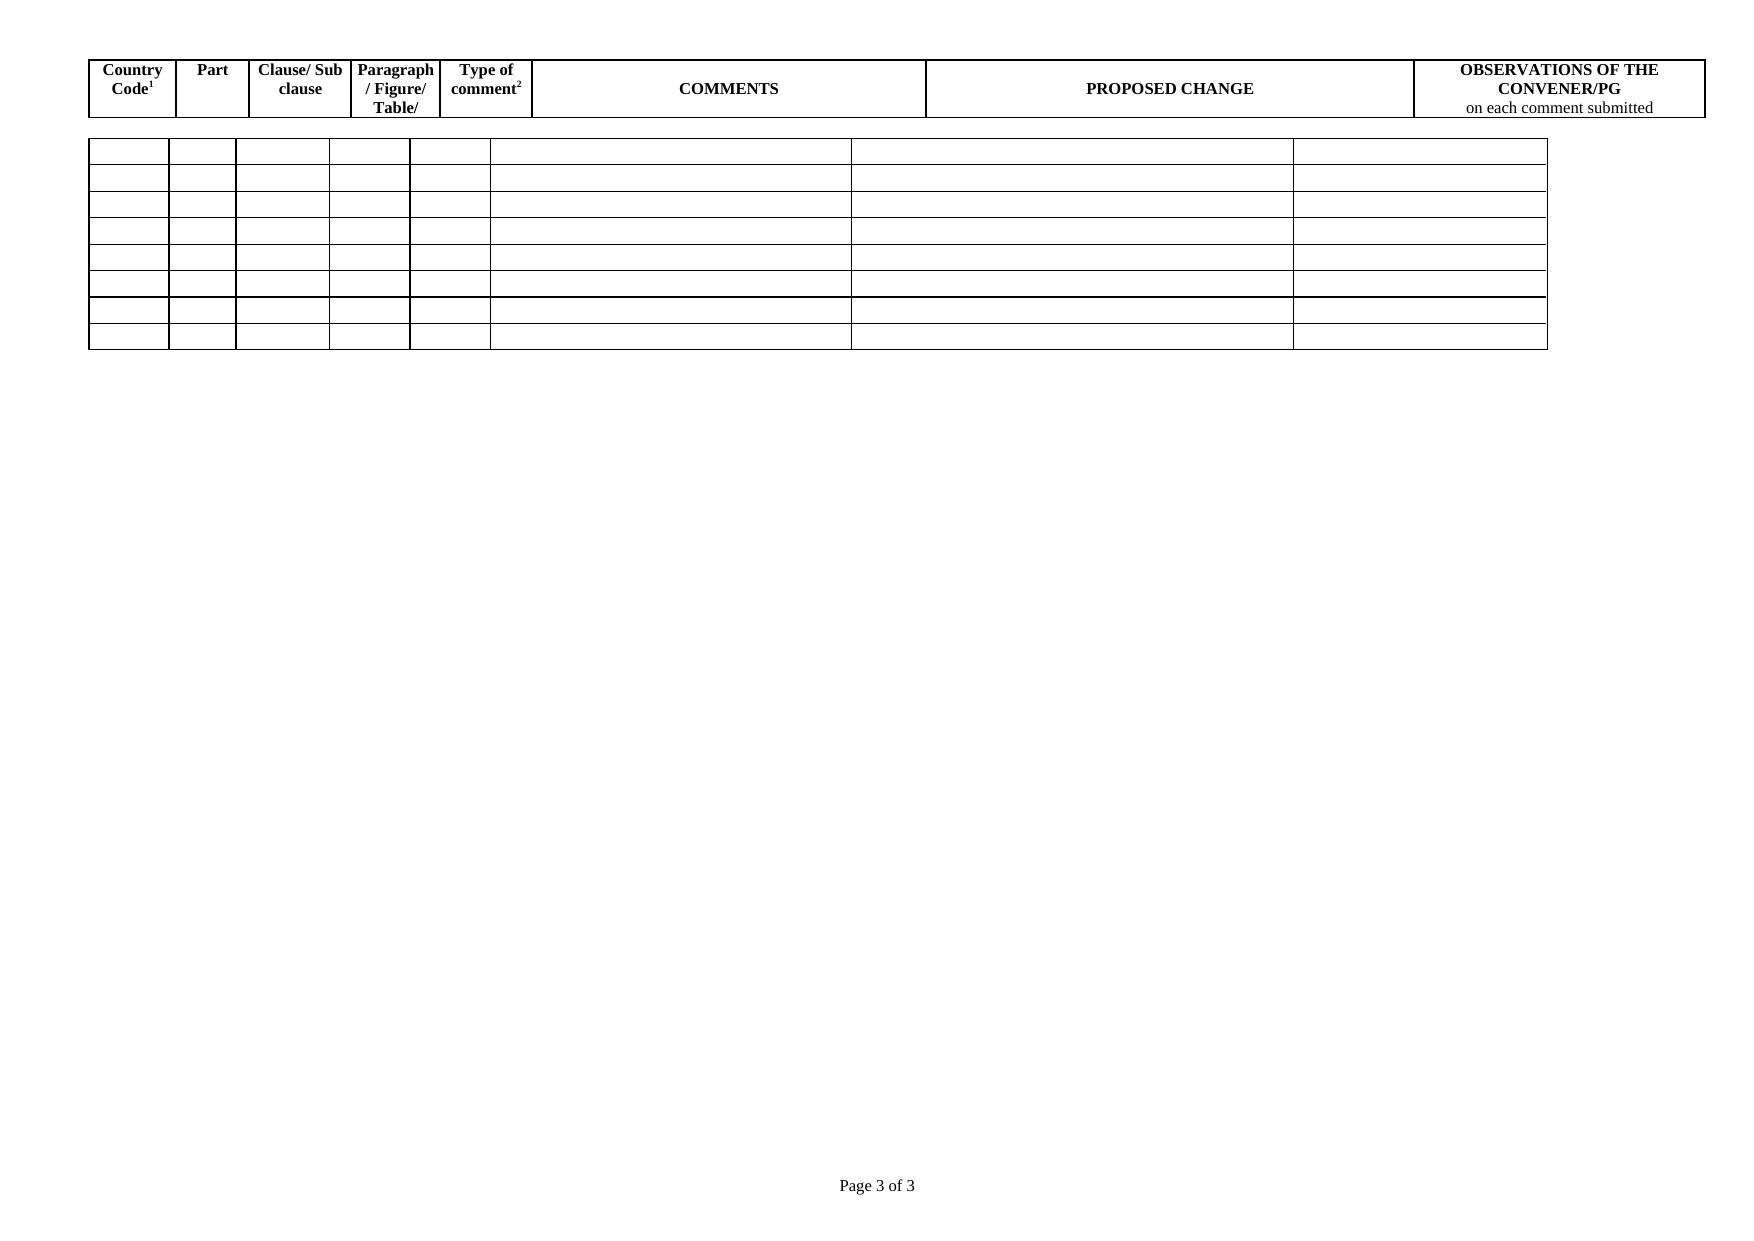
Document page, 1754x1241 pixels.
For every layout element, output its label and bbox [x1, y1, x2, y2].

table_cell [491, 271, 851, 296]
table_cell [90, 139, 168, 164]
table_cell [237, 271, 329, 296]
table_cell [852, 271, 1293, 296]
table_cell [330, 165, 409, 191]
table_cell [1294, 164, 1547, 191]
table_cell [170, 271, 235, 296]
table_cell [852, 165, 1293, 191]
table_cell [330, 139, 409, 164]
table_cell [411, 324, 490, 349]
table_cell [237, 139, 329, 164]
table_cell [491, 298, 851, 323]
table_cell [1294, 270, 1547, 296]
table_cell [170, 192, 235, 217]
table_cell [90, 192, 168, 217]
table_cell [237, 245, 329, 270]
table_cell [491, 139, 851, 164]
table_cell [237, 165, 329, 191]
table_cell [491, 245, 851, 270]
table_cell [852, 324, 1293, 349]
table_cell [852, 298, 1293, 323]
table_cell [330, 192, 409, 217]
table_cell [170, 324, 235, 349]
table_cell [1294, 323, 1547, 349]
table_cell [90, 165, 168, 191]
table_cell [237, 218, 329, 243]
table_cell [90, 324, 168, 349]
table_cell [491, 165, 851, 191]
table_cell [330, 298, 409, 323]
table_cell [852, 245, 1293, 270]
table_cell [237, 324, 329, 349]
table_cell [1294, 296, 1547, 323]
table_cell [411, 298, 490, 323]
table_cell [411, 139, 490, 164]
table_cell [330, 245, 409, 270]
table_cell [1294, 191, 1547, 217]
table_cell [411, 271, 490, 296]
table_cell [330, 271, 409, 296]
table_cell [170, 139, 235, 164]
table_cell [1294, 244, 1547, 270]
table_cell [237, 192, 329, 217]
table_cell [90, 271, 168, 296]
table_cell [411, 245, 490, 270]
table_cell [90, 245, 168, 270]
table_cell [330, 324, 409, 349]
table_cell [491, 218, 851, 243]
table_cell [411, 165, 490, 191]
table_cell [90, 298, 168, 323]
table_cell [170, 165, 235, 191]
table_cell [237, 298, 329, 323]
table_cell [491, 324, 851, 349]
table_cell [1294, 139, 1547, 164]
table_cell [852, 218, 1293, 243]
table_cell [491, 192, 851, 217]
table_cell [90, 218, 168, 243]
table_cell [852, 192, 1293, 217]
table_cell [852, 139, 1293, 164]
table_cell [330, 218, 409, 243]
table_cell [1294, 217, 1547, 243]
table_cell [170, 298, 235, 323]
table_cell [411, 218, 490, 243]
table_cell [170, 218, 235, 243]
table_cell [170, 245, 235, 270]
table_cell [411, 192, 490, 217]
